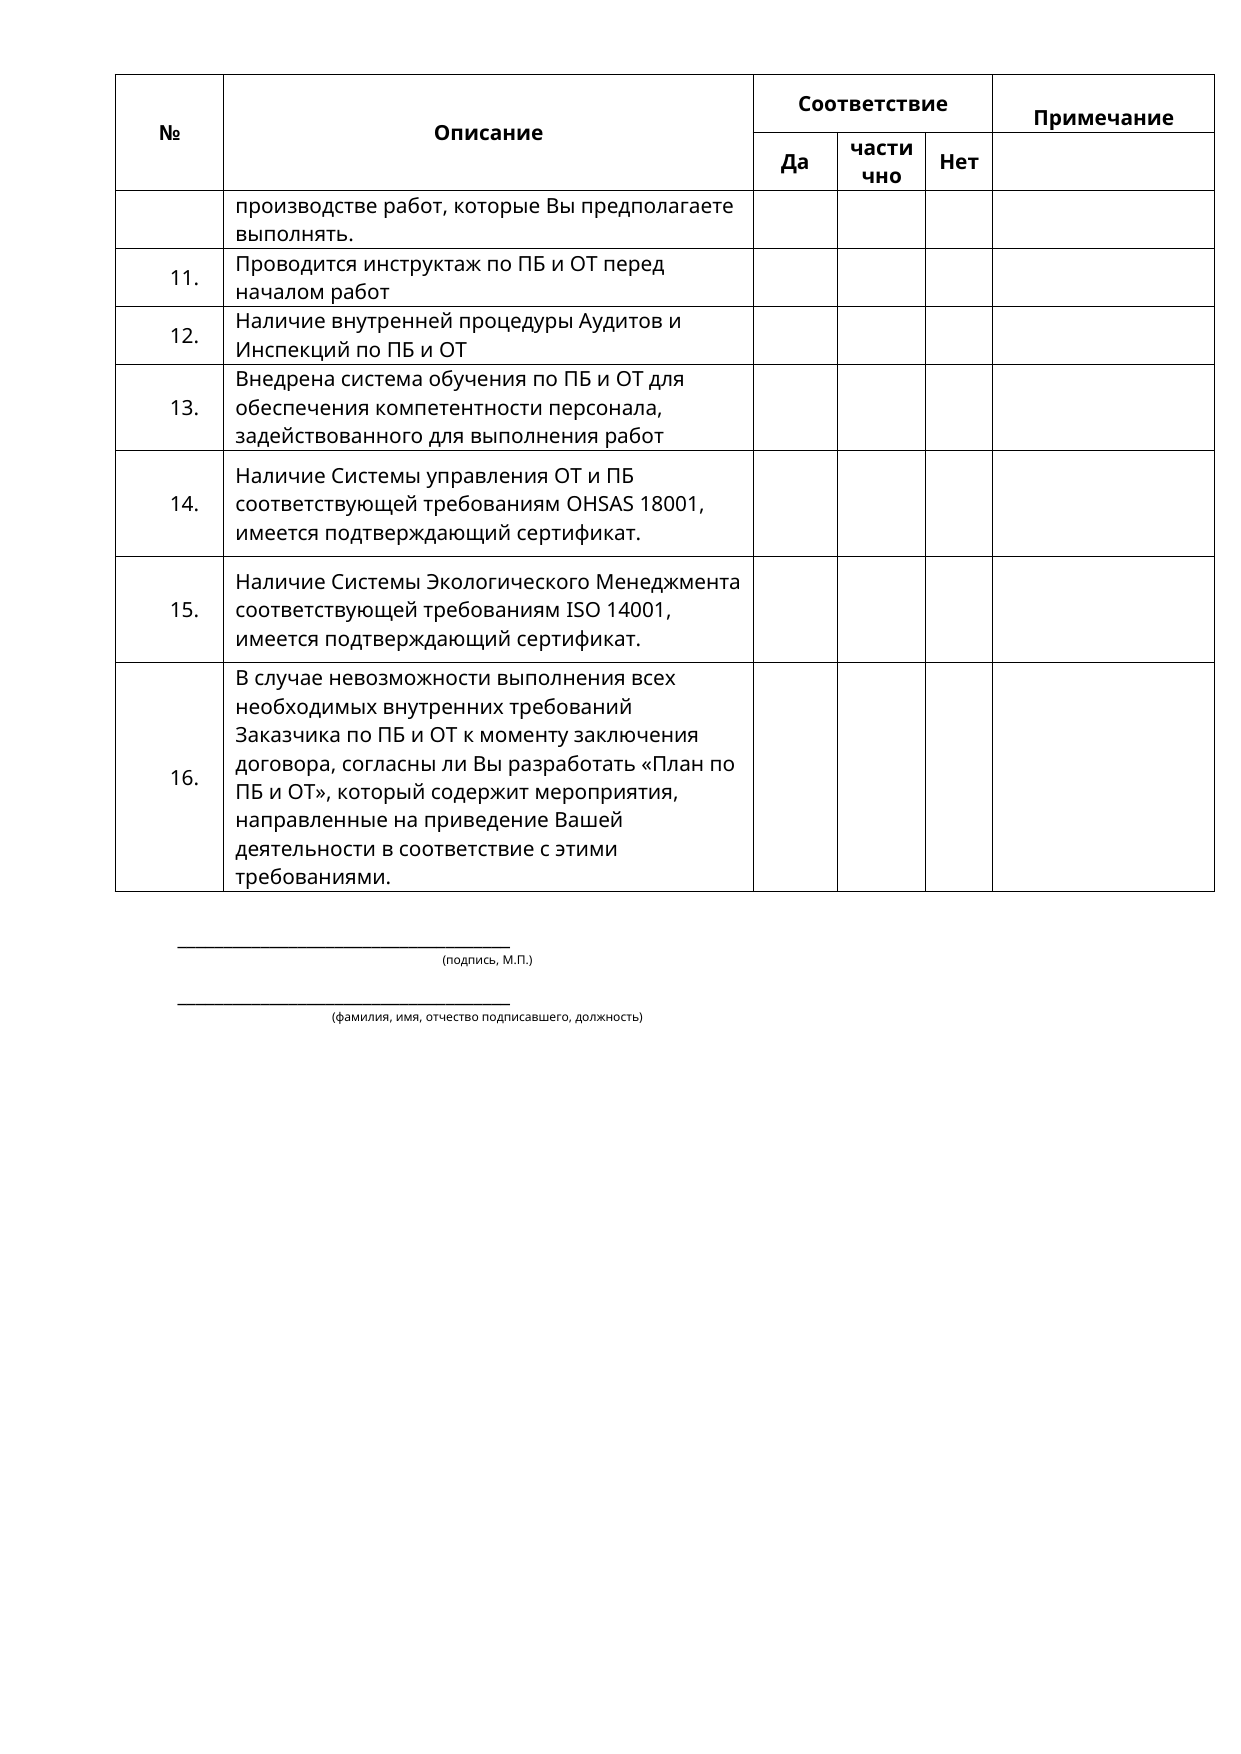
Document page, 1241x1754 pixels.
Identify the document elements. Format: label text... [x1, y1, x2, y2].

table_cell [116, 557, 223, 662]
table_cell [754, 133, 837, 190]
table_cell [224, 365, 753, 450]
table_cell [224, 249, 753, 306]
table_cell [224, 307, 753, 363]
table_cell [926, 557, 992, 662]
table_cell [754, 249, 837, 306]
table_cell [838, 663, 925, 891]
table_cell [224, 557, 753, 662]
text (фамилия, имя, отчество подписавшего, должность) [118, 1008, 797, 1037]
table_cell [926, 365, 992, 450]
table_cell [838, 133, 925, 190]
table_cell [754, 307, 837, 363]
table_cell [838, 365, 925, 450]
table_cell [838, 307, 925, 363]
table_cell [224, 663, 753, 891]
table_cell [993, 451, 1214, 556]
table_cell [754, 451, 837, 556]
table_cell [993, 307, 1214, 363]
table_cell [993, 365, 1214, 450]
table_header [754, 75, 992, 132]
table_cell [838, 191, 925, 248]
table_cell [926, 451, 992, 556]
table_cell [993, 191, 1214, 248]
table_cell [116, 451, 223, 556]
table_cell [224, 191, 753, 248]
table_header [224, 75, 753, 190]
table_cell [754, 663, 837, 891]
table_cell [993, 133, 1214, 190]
text (подпись, М.П.) [118, 952, 797, 980]
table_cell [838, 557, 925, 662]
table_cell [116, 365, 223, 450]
text ____________________________________ [118, 980, 1181, 1008]
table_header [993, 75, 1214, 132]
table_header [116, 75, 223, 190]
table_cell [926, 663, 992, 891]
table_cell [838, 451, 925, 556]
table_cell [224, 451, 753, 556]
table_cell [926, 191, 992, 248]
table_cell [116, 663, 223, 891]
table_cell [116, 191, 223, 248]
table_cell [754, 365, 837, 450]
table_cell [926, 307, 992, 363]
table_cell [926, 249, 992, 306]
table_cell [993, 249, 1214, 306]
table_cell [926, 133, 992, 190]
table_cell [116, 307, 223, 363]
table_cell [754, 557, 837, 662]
text ____________________________________ [118, 923, 1181, 952]
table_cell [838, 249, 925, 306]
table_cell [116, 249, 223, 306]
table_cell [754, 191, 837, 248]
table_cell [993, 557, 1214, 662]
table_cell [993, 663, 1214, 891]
